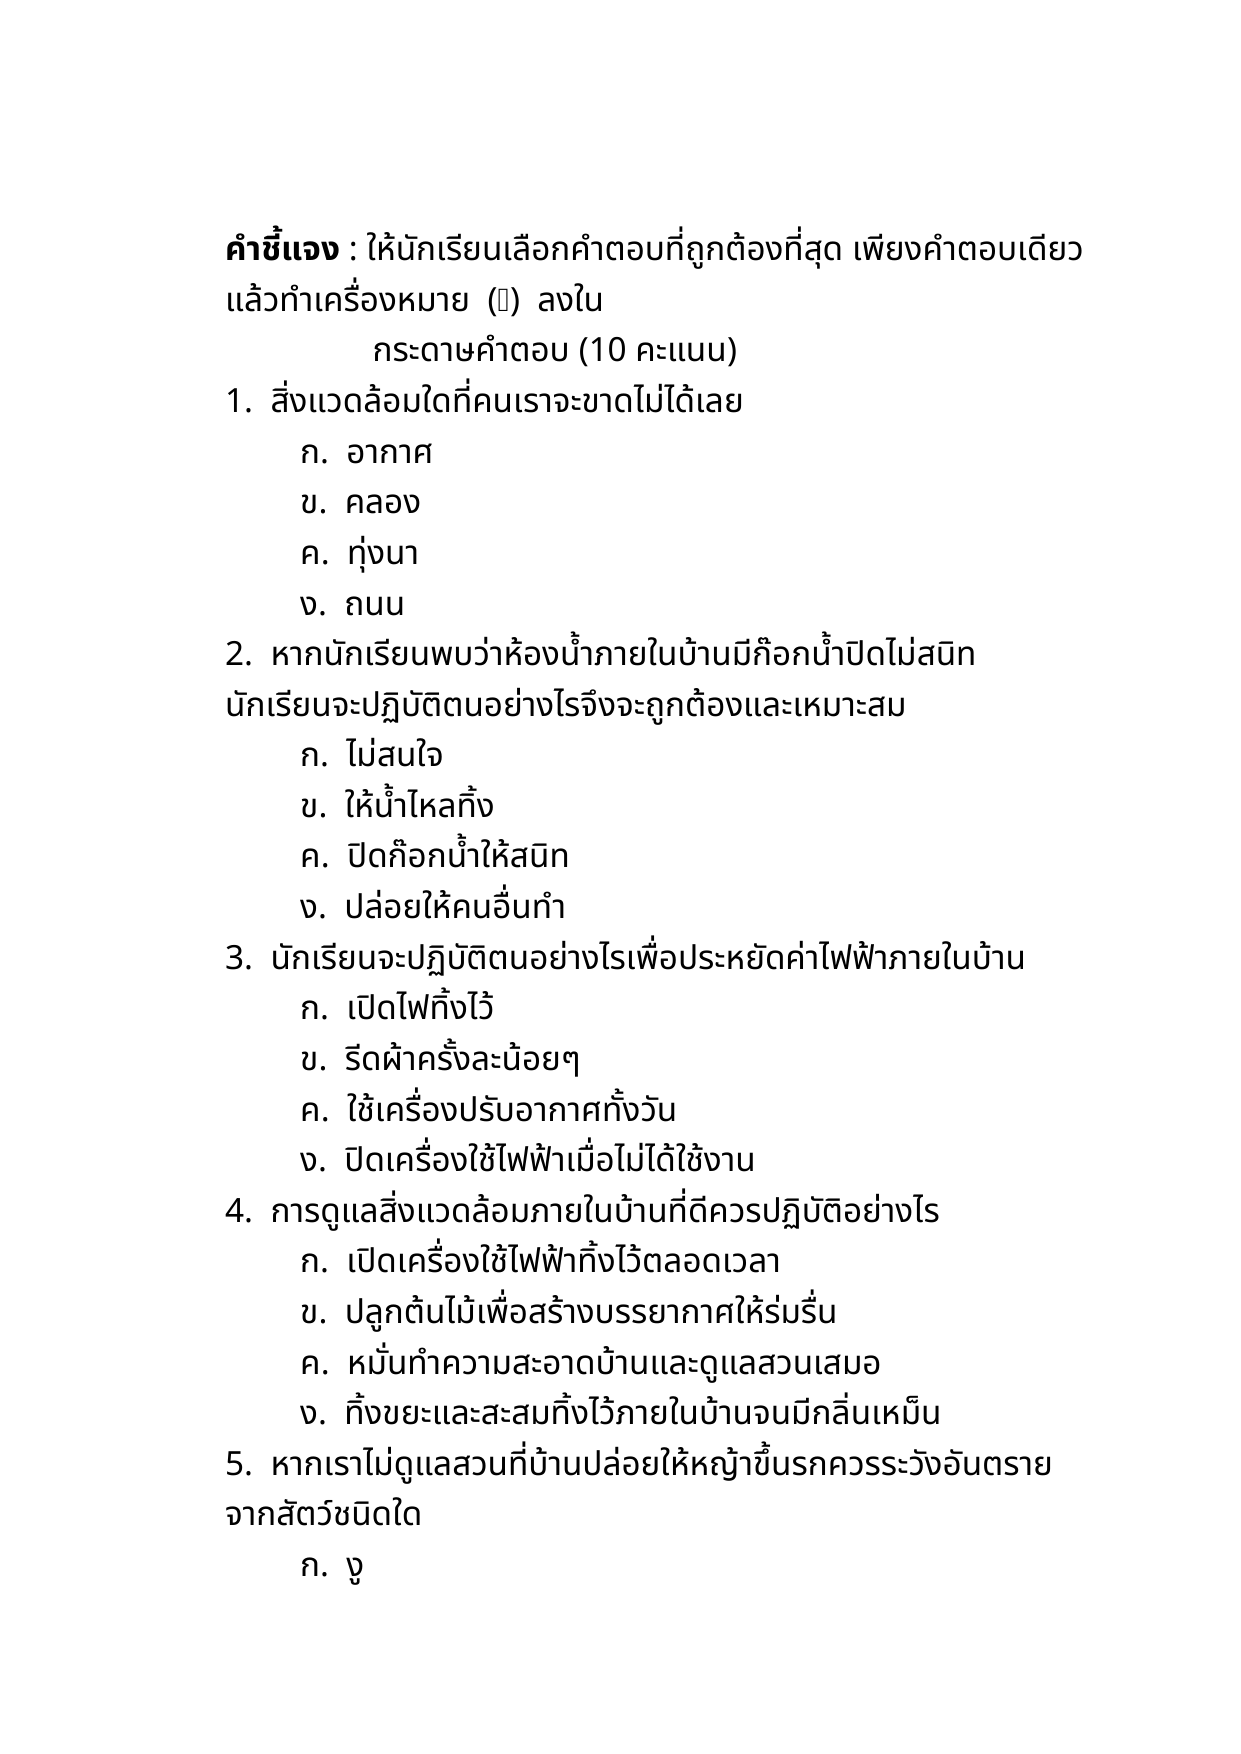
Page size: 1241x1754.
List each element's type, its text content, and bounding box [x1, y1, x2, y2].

text ค. ปิดก๊อกน้ำให้สนิท [225, 832, 1090, 883]
text ก. งู [225, 1541, 1090, 1591]
text ค. ใช้เครื่องปรับอากาศทั้งวัน [225, 1085, 1090, 1136]
text ง. ทิ้งขยะและสะสมทิ้งไว้ภายในบ้านจนมีกลิ่นเหม็น [225, 1389, 1090, 1440]
text ข. ให้น้ำไหลทิ้ง [225, 782, 1090, 832]
text ค. หมั่นทำความสะอาดบ้านและดูแลสวนเสมอ [225, 1338, 1090, 1389]
text 3. นักเรียนจะปฏิบัติตนอย่างไรเพื่อประหยัดค่าไฟฟ้าภายในบ้าน [225, 933, 1090, 984]
text ก. เปิดเครื่องใช้ไฟฟ้าทิ้งไว้ตลอดเวลา [225, 1237, 1090, 1288]
text 4. การดูแลสิ่งแวดล้อมภายในบ้านที่ดีควรปฏิบัติอย่างไร [225, 1187, 1090, 1237]
text ข. ปลูกต้นไม้เพื่อสร้างบรรยากาศให้ร่มรื่น [225, 1288, 1090, 1338]
text กระดาษคำตอบ (10 คะแนน) [225, 326, 1090, 377]
text ก. อากาศ [225, 427, 1090, 478]
text ก. เปิดไฟทิ้งไว้ [225, 984, 1090, 1035]
text ง. ปิดเครื่องใช้ไฟฟ้าเมื่อไม่ได้ใช้งาน [225, 1136, 1090, 1187]
text ข. รีดผ้าครั้งละน้อยๆ [225, 1035, 1090, 1085]
text คำชี้แจง : ให้นักเรียนเลือกคำตอบที่ถูกต้องที่สุด เพียงคำตอบเดียวแล้วทำเครื่องหมาย () ลงใน [225, 225, 1090, 326]
text ง. ปล่อยให้คนอื่นทำ [225, 883, 1090, 933]
text ข. คลอง [225, 478, 1090, 529]
text 5. หากเราไม่ดูแลสวนที่บ้านปล่อยให้หญ้าขึ้นรกควรระวังอันตรายจากสัตว์ชนิดใด [225, 1440, 1090, 1541]
text 1. สิ่งแวดล้อมใดที่คนเราจะขาดไม่ได้เลย [225, 377, 1090, 427]
text ค. ทุ่งนา [225, 529, 1090, 579]
text ง. ถนน [225, 579, 1090, 630]
text 2. หากนักเรียนพบว่าห้องน้ำภายในบ้านมีก๊อกน้ำปิดไม่สนิท นักเรียนจะปฏิบัติตนอย่างไรจึงจะถูกต้องและเหมาะสม [225, 630, 1090, 731]
text ก. ไม่สนใจ [225, 731, 1090, 782]
